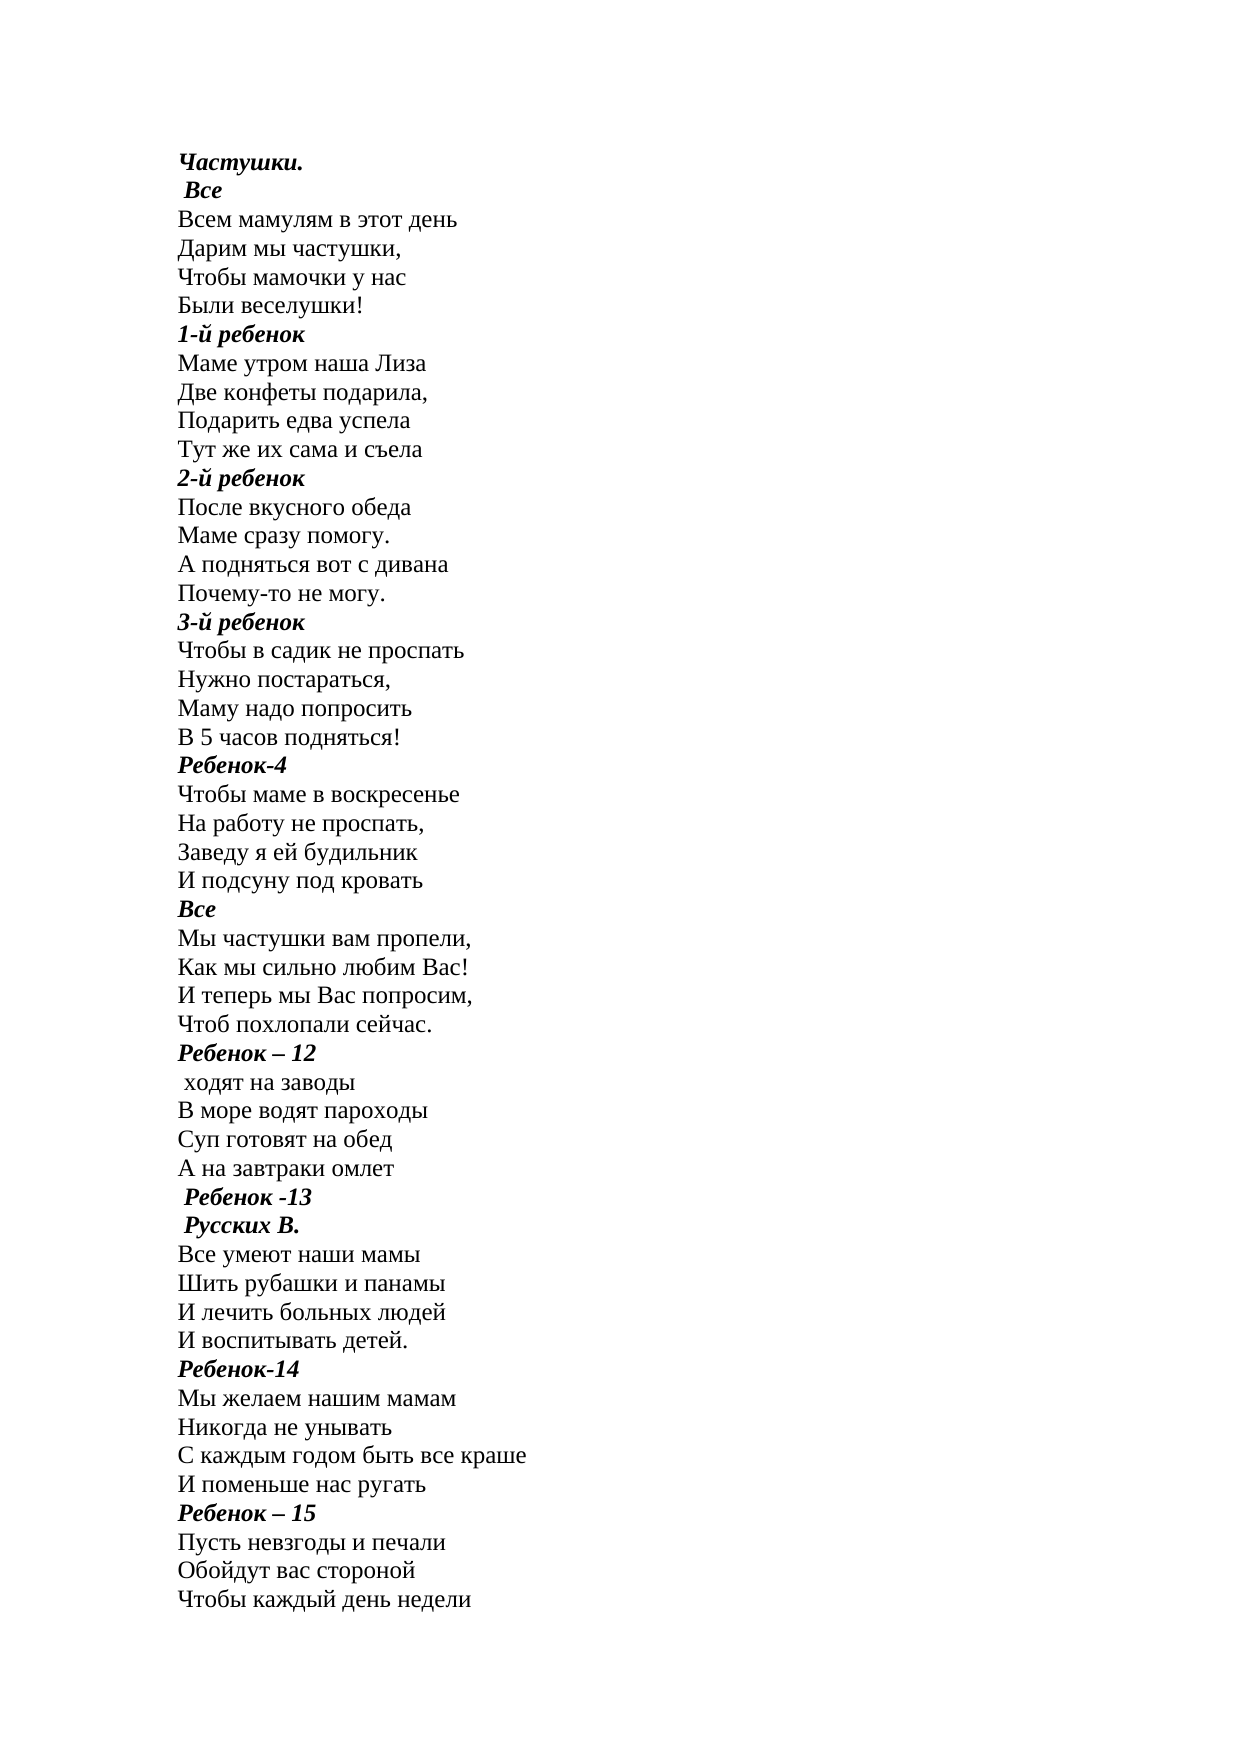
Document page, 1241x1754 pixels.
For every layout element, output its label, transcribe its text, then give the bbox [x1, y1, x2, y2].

text Ребенок-4 [177, 751, 1152, 779]
text И теперь мы Вас попросим, [177, 981, 1152, 1009]
text 2-й ребенок [177, 463, 1152, 492]
text Шить рубашки и панамы [177, 1268, 1152, 1297]
text Ребенок -13 [177, 1182, 1152, 1211]
text Суп готовят на обед [177, 1124, 1152, 1153]
text В море водят пароходы [177, 1096, 1152, 1124]
text Все [177, 176, 1152, 204]
text Мы желаем нашим мамам [177, 1383, 1152, 1412]
text Чтобы маме в воскресенье [177, 779, 1152, 808]
text Чтобы каждый день недели [177, 1584, 1152, 1613]
text И поменьше нас ругать [177, 1469, 1152, 1498]
text Никогда не унывать [177, 1412, 1152, 1441]
text Ребенок – 12 [177, 1038, 1152, 1067]
text Маму надо попросить [177, 693, 1152, 722]
text Дарим мы частушки, Чтобы мамочки у нас Были веселушки! [177, 233, 1152, 319]
text Маме сразу помогу. [177, 521, 1152, 549]
text ходят на заводы [177, 1067, 1152, 1096]
text И воспитывать детей. [177, 1326, 1152, 1354]
text Как мы сильно любим Вас! [177, 952, 1152, 981]
text Частушки. [177, 147, 1152, 176]
text А на завтраки омлет [177, 1153, 1152, 1182]
text Заведу я ей будильник [177, 837, 1152, 866]
text Мы частушки вам пропели, [177, 923, 1152, 952]
text Чтоб похлопали сейчас. [177, 1009, 1152, 1038]
text А подняться вот с дивана [177, 549, 1152, 578]
text Русских В. [177, 1211, 1152, 1239]
text На работу не проспать, [177, 808, 1152, 837]
text Обойдут вас стороной [177, 1556, 1152, 1584]
text После вкусного обеда [177, 492, 1152, 521]
text Ребенок – 15 [177, 1498, 1152, 1527]
text Пусть невзгоды и печали [177, 1527, 1152, 1556]
text Все [177, 894, 1152, 923]
text Всем мамулям в этот день [177, 204, 1152, 233]
text Почему-то не могу. [177, 578, 1152, 607]
text С каждым годом быть все краше [177, 1441, 1152, 1469]
text 3-й ребенок [177, 607, 1152, 636]
text Все умеют наши мамы [177, 1239, 1152, 1268]
text В 5 часов подняться! [177, 722, 1152, 751]
text И подсуну под кровать [177, 866, 1152, 894]
text Маме утром наша Лиза Две конфеты подарила, Подарить едва успела Тут же их сама и съела [177, 348, 1152, 463]
text Ребенок-14 [177, 1354, 1152, 1383]
text Чтобы в садик не проспать [177, 636, 1152, 664]
text И лечить больных людей [177, 1297, 1152, 1326]
text 1-й ребенок [177, 319, 1152, 348]
text Нужно постараться, [177, 664, 1152, 693]
